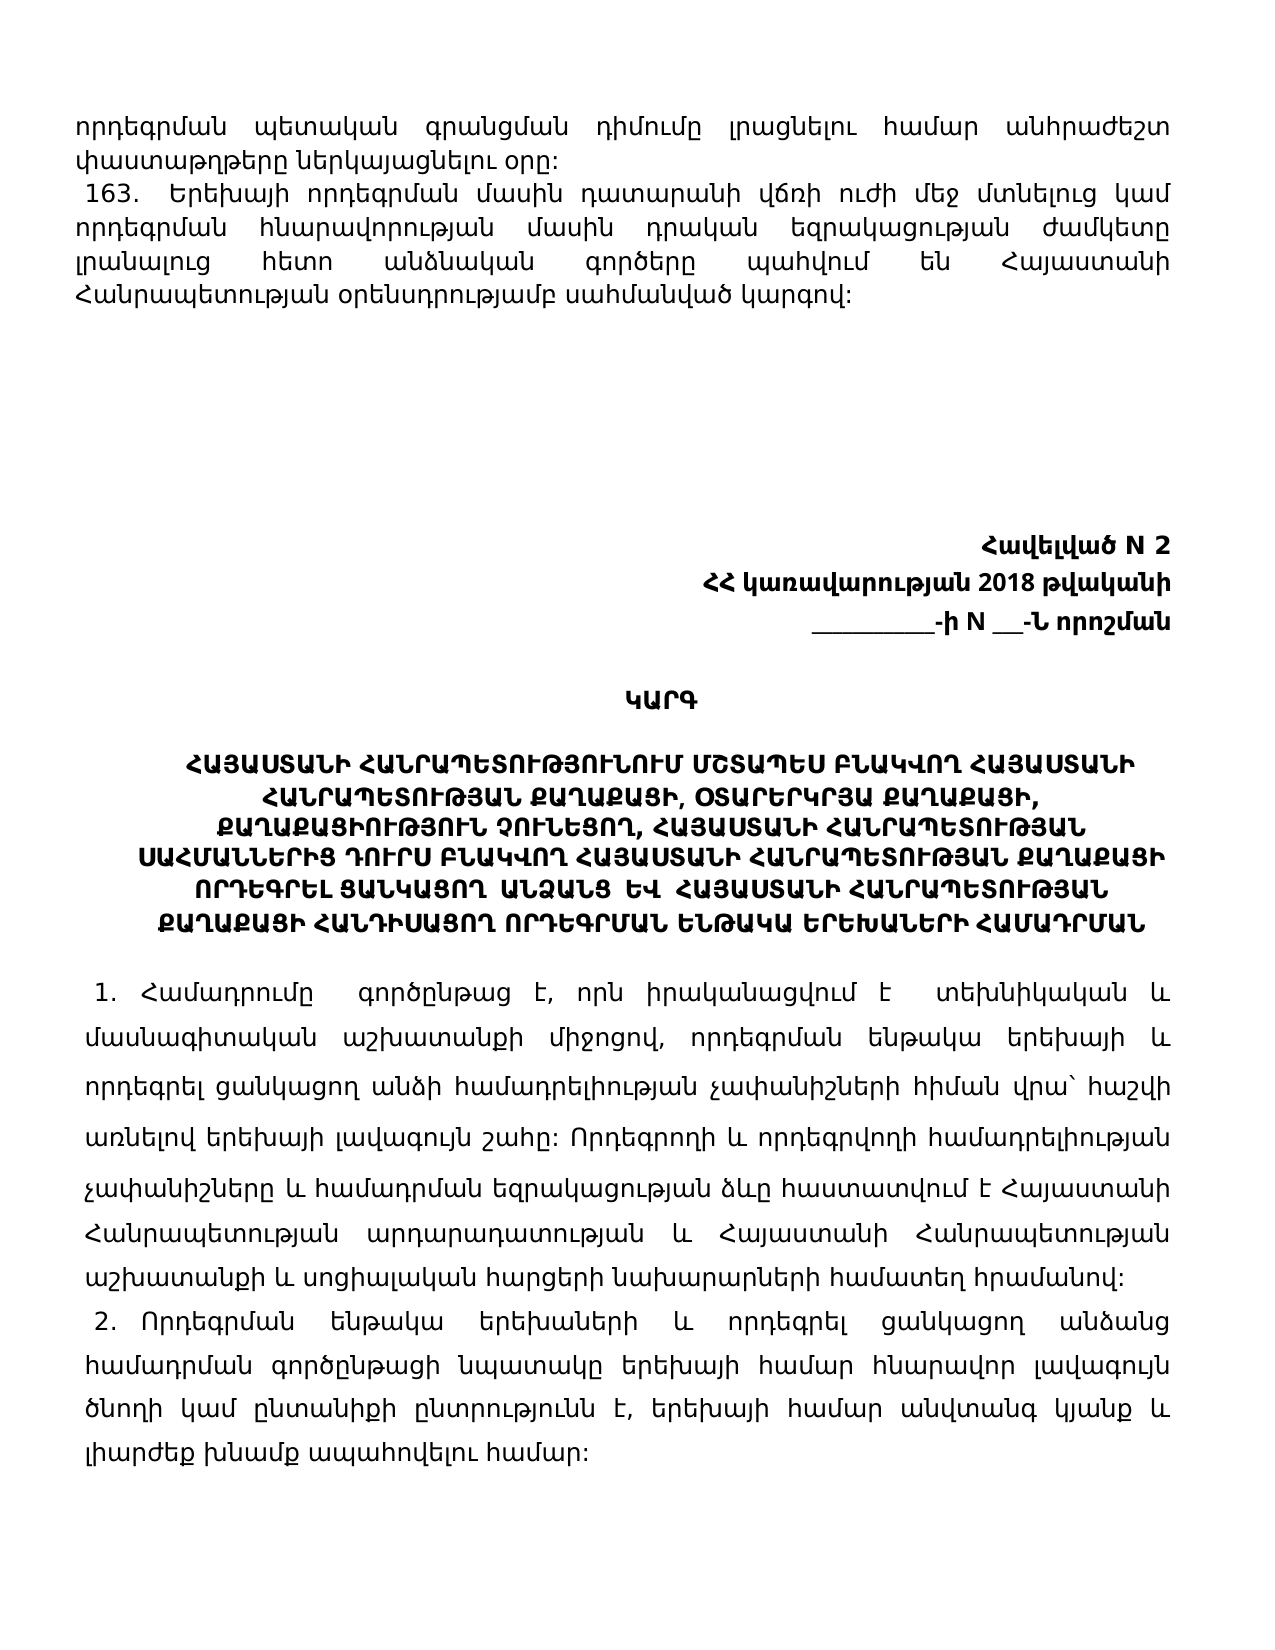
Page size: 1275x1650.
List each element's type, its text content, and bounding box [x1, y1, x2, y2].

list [75, 112, 1171, 175]
text ՀՀ կառավարության 2018 թվականի [75, 565, 1171, 599]
text Հավելված N 2 [75, 531, 1171, 560]
list Որդեգրման ենթակա երեխաների և որդեգրել ցանկացող անձանց համադրման գործընթացի նպատակը երեխայի համար հնարավոր լավագույն ծնողի կամ ընտանիքի ընտրությունն է, երեխայի համար անվտանգ կյանք և լիարժեք խնամք ապահովելու համար: [84, 1307, 1171, 1468]
list Երեխայի որդեգրման մասին դատարանի վճռի ուժի մեջ մտնելուց կամ որդեգրման հնարավորության մասին դրական եզրակացության ժամկետը լրանալուց հետո անձնական գործերը պահվում են Հայաստանի Հանրապետության օրենսդրությամբ սահմանված կարգով: [75, 179, 1171, 309]
text ԿԱՐԳ [75, 682, 1171, 716]
list ՀԱՅԱՍՏԱՆԻ ՀԱՆՐԱՊԵՏՈՒԹՅՈՒՆՈՒՄ ՄՇՏԱՊԵՍ ԲՆԱԿՎՈՂ ՀԱՅԱՍՏԱՆԻ ՀԱՆՐԱՊԵՏՈՒԹՅԱՆ ՔԱՂԱՔԱՑԻ, ՕՏԱՐԵՐԿՐՅԱ ՔԱՂԱՔԱՑԻ, ՔԱՂԱՔԱՑԻՈՒԹՅՈՒՆ ՉՈՒՆԵՑՈՂ, ՀԱՅԱՍՏԱՆԻ ՀԱՆՐԱՊԵՏՈՒԹՅԱՆ ՍԱՀՄԱՆՆԵՐԻՑ ԴՈՒՐՍ ԲՆԱԿՎՈՂ ՀԱՅԱՍՏԱՆԻ ՀԱՆՐԱՊԵՏՈՒԹՅԱՆ ՔԱՂԱՔԱՑԻ ՈՐԴԵԳՐԵԼ ՑԱՆԿԱՑՈՂ ԱՆՁԱՆՑ ԵՎ ՀԱՅԱՍՏԱՆԻ ՀԱՆՐԱՊԵՏՈՒԹՅԱՆ ՔԱՂԱՔԱՑԻ ՀԱՆԴԻՍԱՑՈՂ ՈՐԴԵԳՐՄԱՆ ԵՆԹԱԿԱ ԵՐԵԽԱՆԵՐԻ ՀԱՄԱԴՐՄԱՆ [131, 750, 1171, 940]
text ____________-ի N ___-Ն որոշման [75, 604, 1171, 638]
list Համադրումը գործընթաց է, որն իրականացվում է տեխնիկական և մասնագիտական աշխատանքի միջոցով, որդեգրման ենթակա երեխայի և որդեգրել ցանկացող անձի համադրելիության չափանիշների հիման վրա՝ հաշվի առնելով երեխայի լավագույն շահը: Որդեգրողի և որդեգրվողի համադրելիության չափանիշները և համադրման եզրակացության ձևը հաստատվում է Հայաստանի Հանրապետության արդարադատության և Հայաստանի Հանրապետության աշխատանքի և սոցիալական հարցերի նախարարների համատեղ հրամանով: [84, 974, 1171, 1293]
